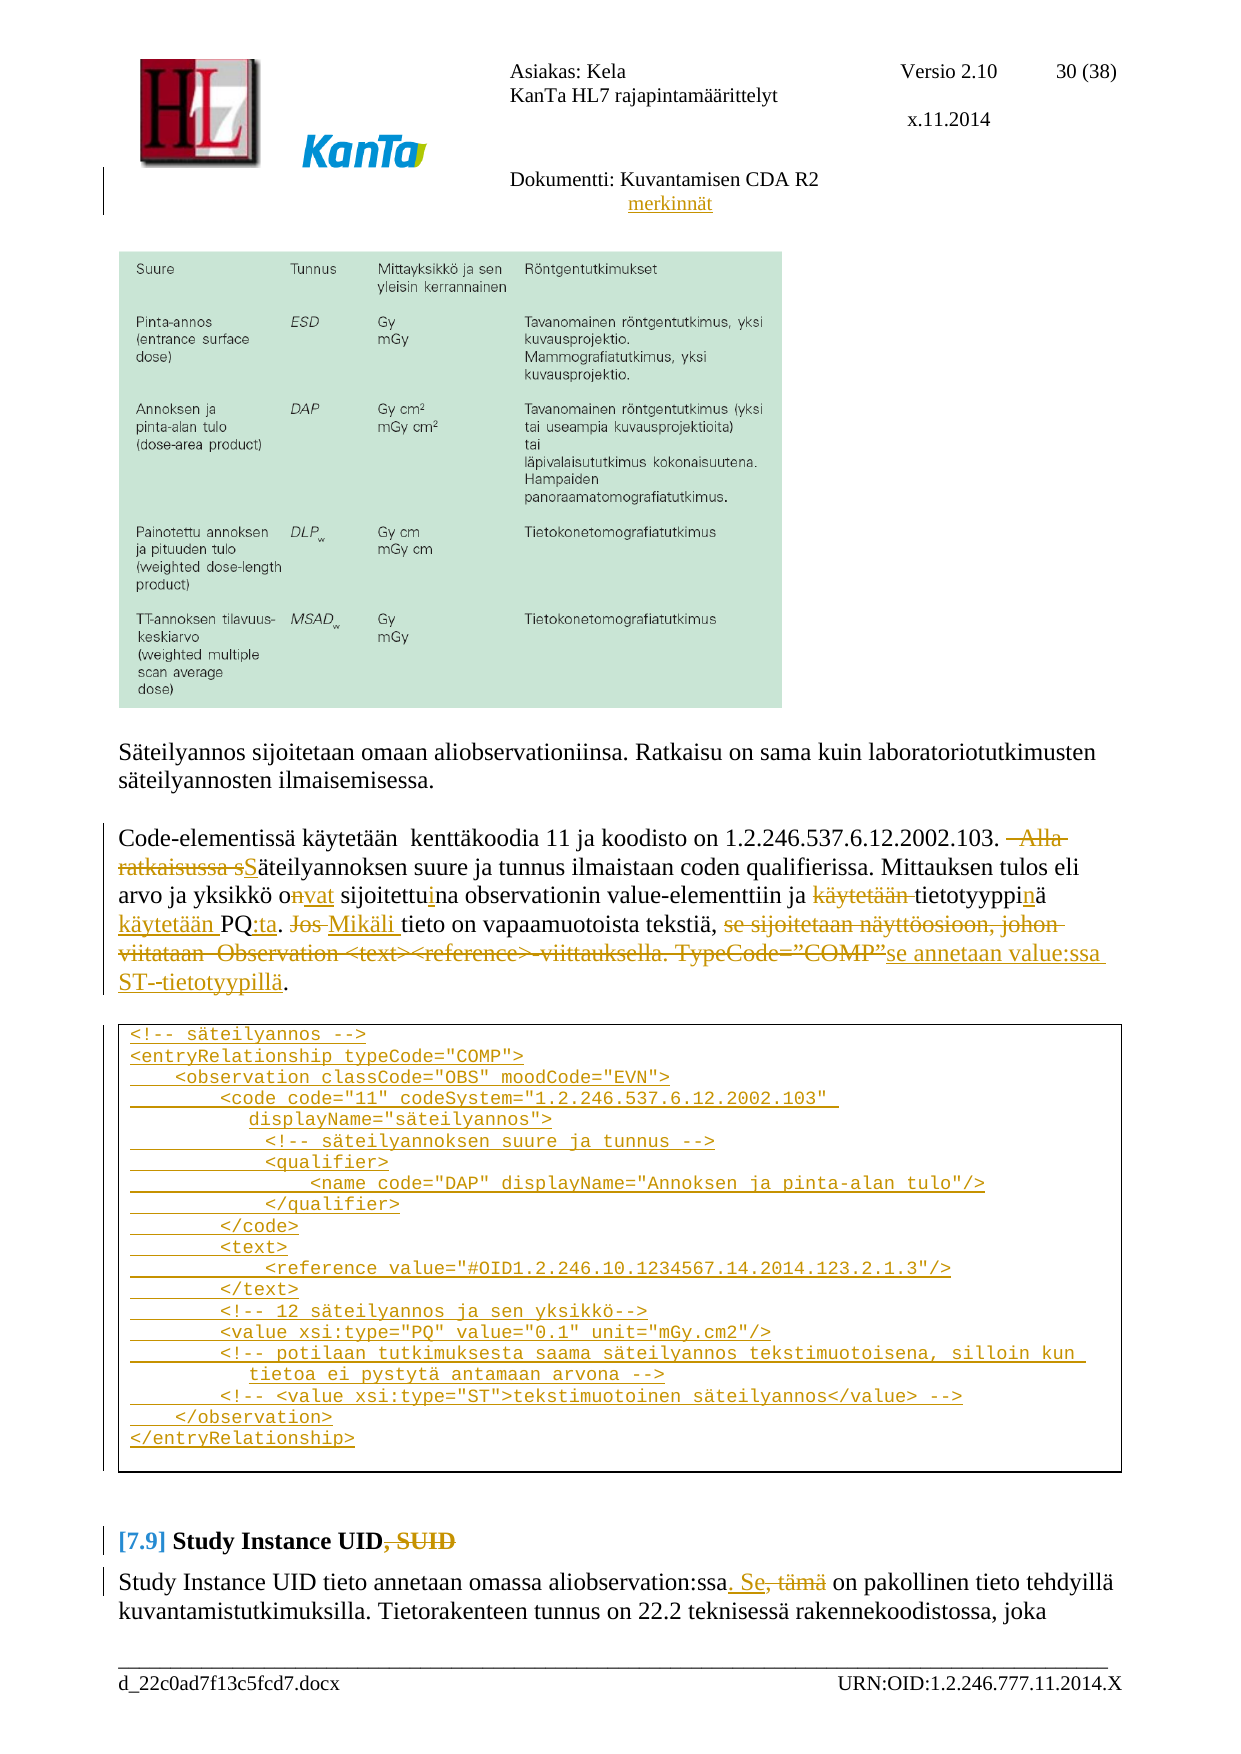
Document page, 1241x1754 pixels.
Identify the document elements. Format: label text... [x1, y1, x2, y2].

picture [118, 250, 784, 708]
text Code-elementissä käytetään kenttäkoodia 11 ja koodisto on 1.2.246.537.6.12.2002.103. äteilyannoksen suure ja tunnus ilmaistaan coden qualifierissa. Mittauksen tulos eli arvo ja yksikkö o sijoitettuna observationin value-elementtiin ja tietotyyppiä PQ. tieto on vapaamuotoista tekstiä, . [118, 823, 1122, 1024]
table_header [119, 1025, 1121, 1471]
subtitle Study Instance UID [118, 1526, 1122, 1555]
picture [140, 59, 262, 168]
text Säteilyannos sijoitetaan omaan aliobservationiinsa. Ratkaisu on sama kuin laboratoriotutkimusten säteilyannosten ilmaisemisessa. [118, 737, 1122, 794]
